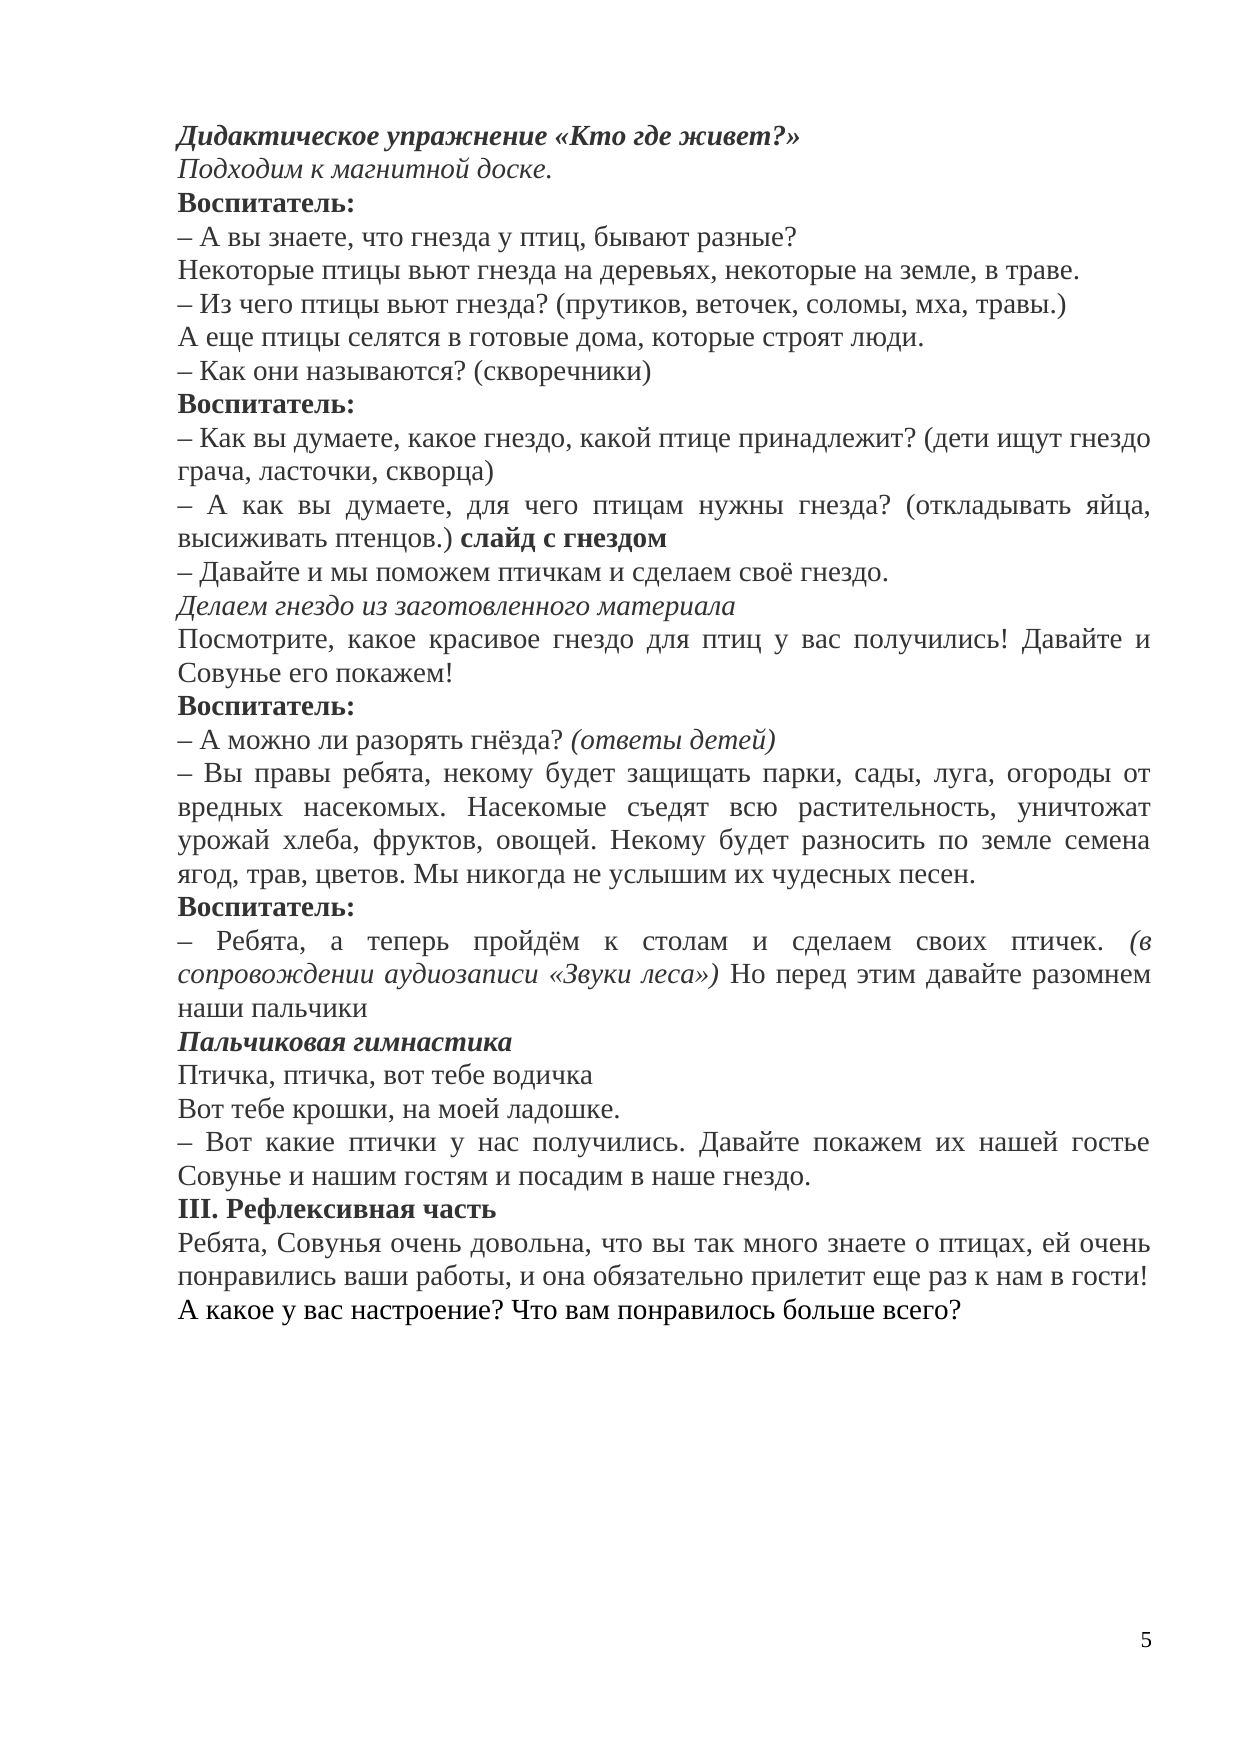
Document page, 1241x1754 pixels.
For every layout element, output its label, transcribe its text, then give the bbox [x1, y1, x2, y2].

text А какое у вас настроение? Что вам понравилось больше всего? [177, 1292, 1152, 1326]
text – Как они называются? (скворечники) [177, 353, 1152, 386]
text Воспитатель: [177, 185, 1152, 219]
text А еще птицы селятся в готовые дома, которые строят люди. [177, 319, 1152, 353]
text – А можно ли разорять гнёзда? (ответы детей) [177, 722, 1152, 755]
text – А вы знаете, что гнезда у птиц, бывают разные? [177, 219, 1152, 252]
text Птичка, птичка, вот тебе водичка [177, 1057, 1152, 1091]
text – Из чего птицы вьют гнезда? (прутиков, веточек, соломы, мха, травы.) [177, 286, 1152, 319]
text Дидактическое упражнение «Кто где живет?» [177, 118, 1152, 152]
text Ребята, Совунья очень довольна, что вы так много знаете о птицах, ей очень понравились ваши работы, и она обязательно прилетит еще раз к нам в гости! [177, 1225, 1152, 1292]
text Некоторые птицы вьют гнезда на деревьях, некоторые на земле, в траве. [177, 252, 1152, 286]
text – Как вы думаете, какое гнездо, какой птице принадлежит? (дети ищут гнездо грача, ласточки, скворца) [177, 420, 1152, 487]
text Воспитатель: [177, 889, 1152, 923]
text Подходим к магнитной доске. [177, 152, 1152, 185]
text Воспитатель: [177, 688, 1152, 722]
text – Давайте и мы поможем птичкам и сделаем своё гнездо. [177, 554, 1152, 588]
text – Вот какие птички у нас получились. Давайте покажем их нашей гостье Совунье и нашим гостям и посадим в наше гнездо. [177, 1124, 1152, 1191]
text Воспитатель: [177, 386, 1152, 420]
text III. Рефлексивная часть [177, 1191, 1152, 1225]
text – Вы правы ребята, некому будет защищать парки, сады, луга, огороды от вредных насекомых. Насекомые съедят всю растительность, уничтожат урожай хлеба, фруктов, овощей. Некому будет разносить по земле семена ягод, трав, цветов. Мы никогда не услышим их чудесных песен. [177, 755, 1152, 889]
text – Ребята, а теперь пройдём к столам и сделаем своих птичек. (в сопровождении аудиозаписи «Звуки леса») Но перед этим давайте разомнем наши пальчики [177, 923, 1152, 1024]
text Делаем гнездо из заготовленного материала [177, 588, 1152, 621]
text Вот тебе крошки, на моей ладошке. [177, 1091, 1152, 1124]
text – А как вы думаете, для чего птицам нужны гнезда? (откладывать яйца, высиживать птенцов.) слайд с гнездом [177, 487, 1152, 554]
text Посмотрите, какое красивое гнездо для птиц у вас получились! Давайте и Совунье его покажем! [177, 621, 1152, 688]
text Пальчиковая гимнастика [177, 1024, 1152, 1057]
